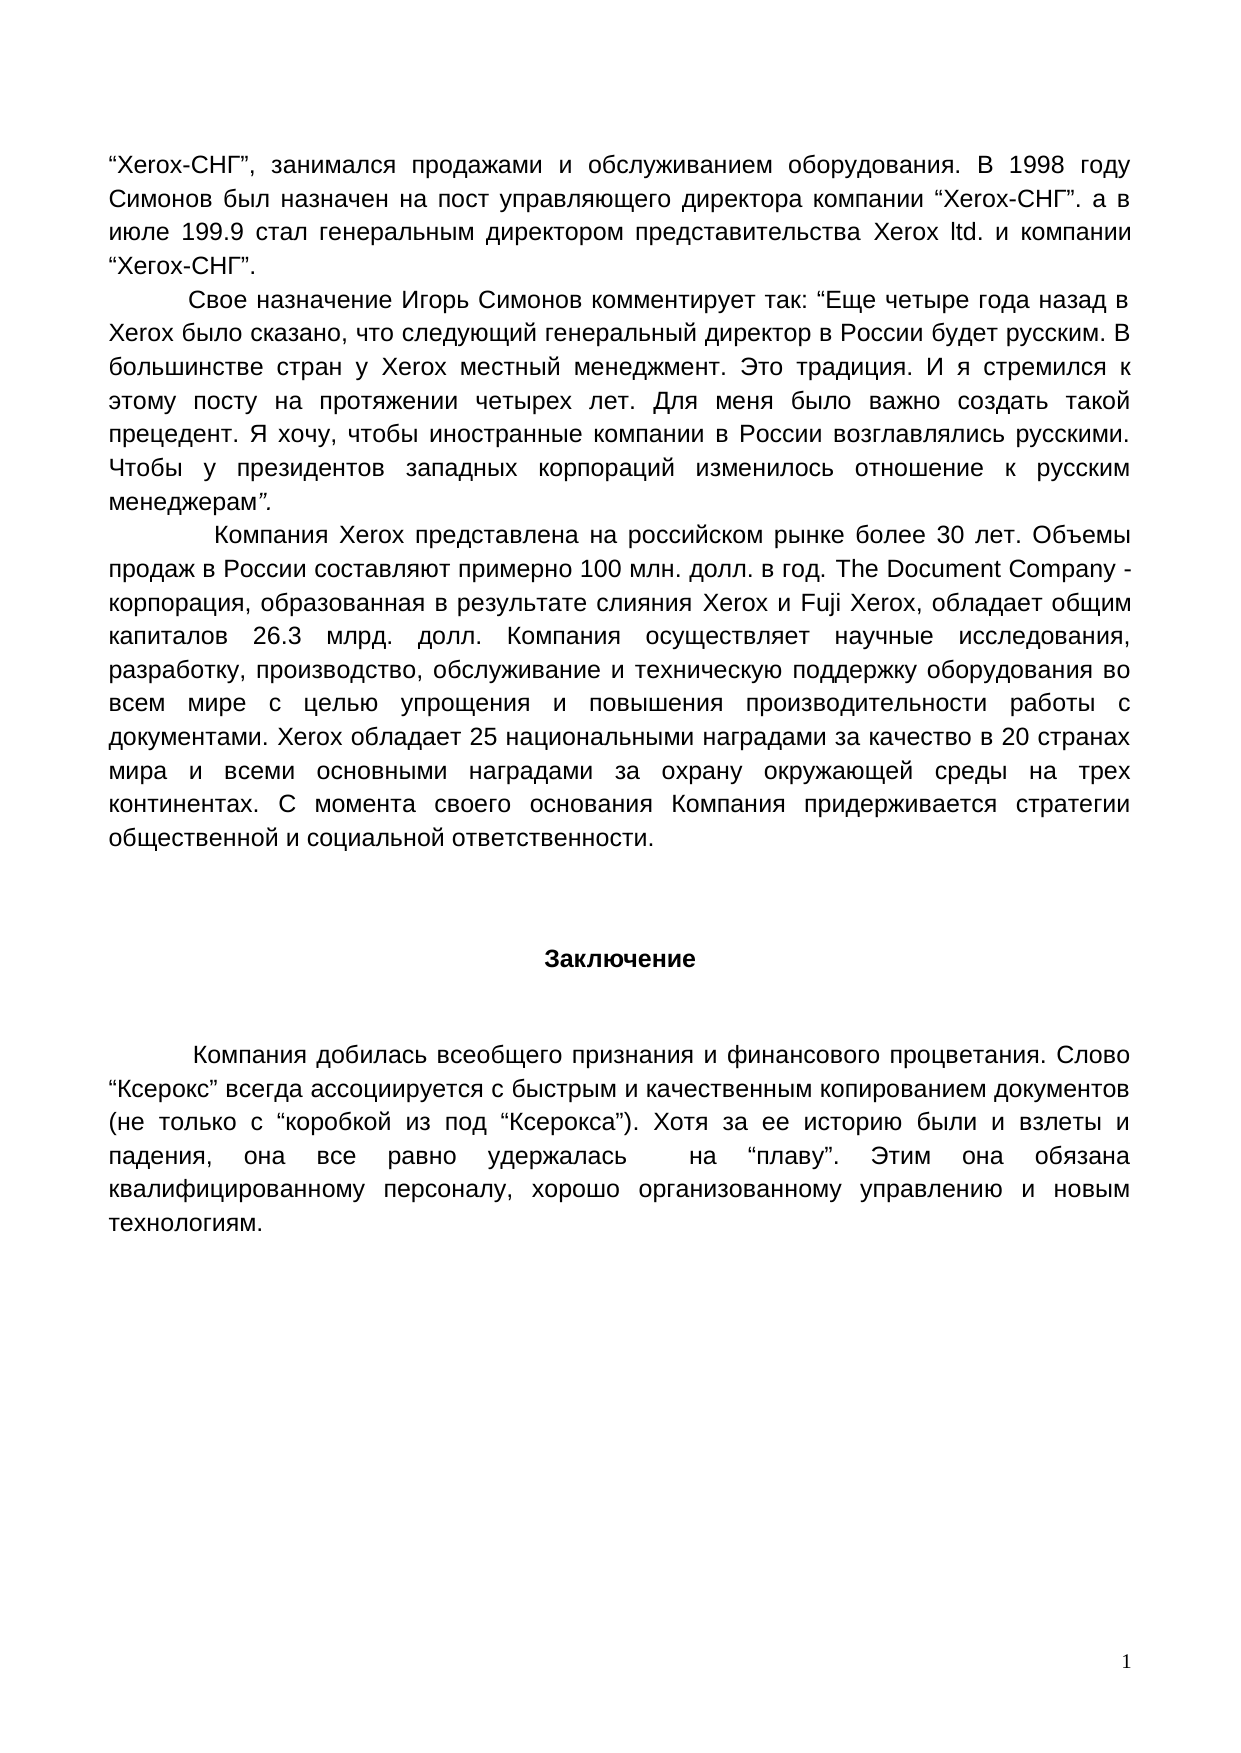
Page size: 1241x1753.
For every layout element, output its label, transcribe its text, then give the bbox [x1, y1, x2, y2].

text Компания добилась всеобщего признания и финансового процветания. Слово “Ксерокс” всегда ассоциируется с быстрым и качественным копированием документов (не только с “коробкой из под “Ксерокса”). Хотя за ее историю были и взлеты и падения, она все равно удержалась на “плаву”. Этим она обязана квалифицированному персоналу, хорошо организованному управлению и новым технологиям. [108, 1040, 1132, 1237]
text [108, 150, 1132, 280]
subtitle Заключение [108, 944, 1132, 973]
text Компания Xerox представлена на российском рынке более 30 лет. Объемы продаж в России составляют примерно 100 млн. долл. в год. The Document Company - корпорация, образованная в результате слияния Xerox и Fuji Xerox, обладает общим капиталов 26.3 млрд. долл. Компания осуществляет научные исследования, разработку, производство, обслуживание и техническую поддержку оборудования во всем мире с целью упрощения и повышения производительности работы с документами. Xerox обладает 25 национальными наградами за качество в 20 странах мира и всеми основными наградами за охрану окружающей среды на трех континентах. С момента своего основания Компания придерживается стратегии общественной и социальной ответственности. [108, 520, 1132, 852]
text Свое назначение Игорь Симонов комментирует так: “Еще четыре года назад в Xerox было сказано, что следующий генеральный директор в России будет русским. В большинстве стран у Xerox местный менеджмент. Это традиция. И я стремился к этому посту на протяжении четырех лет. Для меня было важно создать такой прецедент. Я хочу, чтобы иностранные компании в России возглавлялись русскими. Чтобы у президентов западных корпораций изменилось отношение к русским менеджерам”. [108, 284, 1132, 516]
